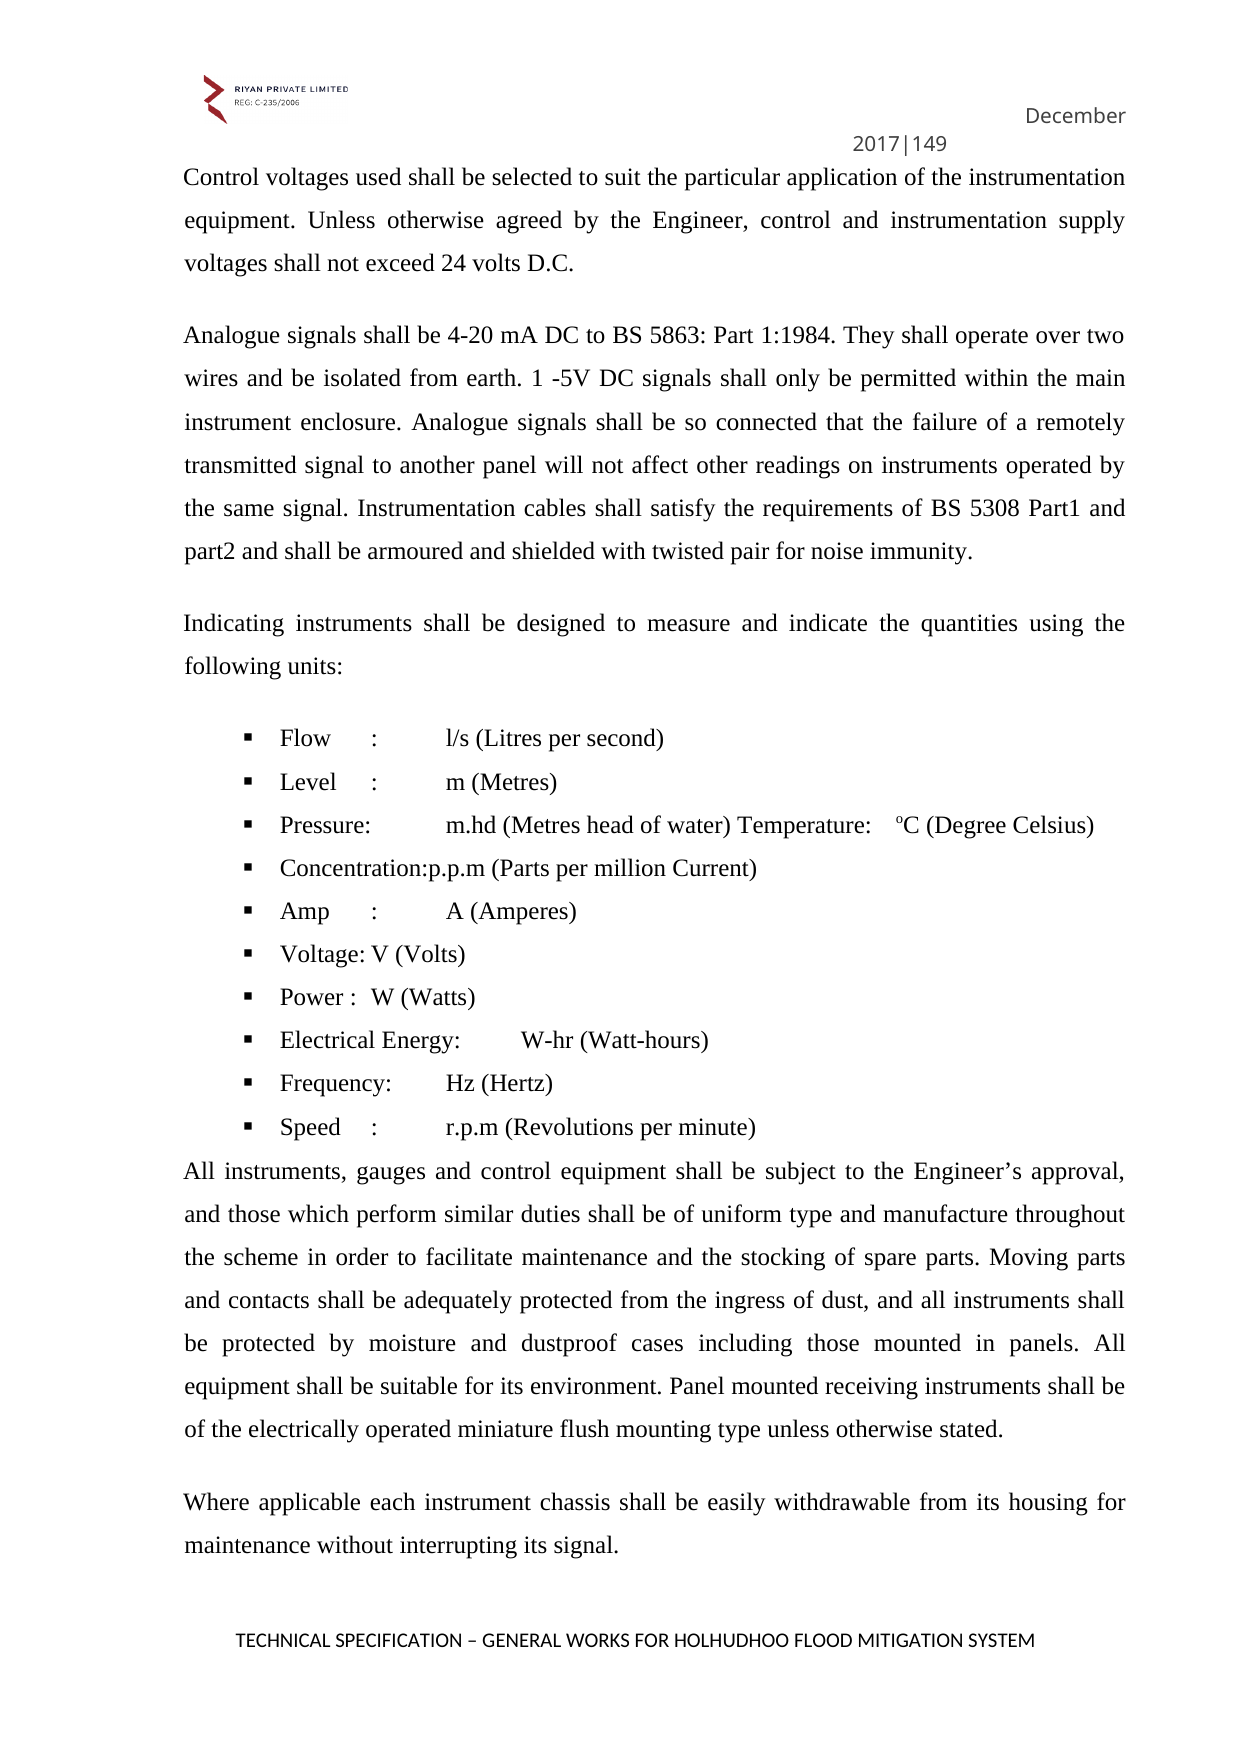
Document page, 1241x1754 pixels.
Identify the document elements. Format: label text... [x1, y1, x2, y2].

list Electrical Energy: W-hr (Watt-hours) [242, 1025, 1127, 1054]
text Where applicable each instrument chassis shall be easily withdrawable from its housing for maintenance without interrupting its signal. [183, 1487, 1127, 1559]
list Power : W (Watts) [242, 982, 1127, 1011]
text Indicating instruments shall be designed to measure and indicate the quantities using the following units: [183, 608, 1127, 680]
list Level : m (Metres) [242, 767, 1127, 795]
list Pressure: m.hd (Metres head of water) Temperature: oC (Degree Celsius) [242, 810, 1127, 838]
text Analogue signals shall be 4-20 mA DC to BS 5863: Part 1:1984. They shall operate over two wires and be isolated from earth. 1 -5V DC signals shall only be permitted within the main instrument enclosure. Analogue signals shall be so connected that the failure of a remotely transmitted signal to another panel will not affect other readings on instruments operated by the same signal. Instrumentation cables shall satisfy the requirements of BS 5308 Part1 and part2 and shall be armoured and shielded with twisted pair for noise immunity. [183, 320, 1127, 565]
list Frequency: Hz (Hertz) [242, 1068, 1127, 1097]
text Control voltages used shall be selected to suit the particular application of the instrumentation equipment. Unless otherwise agreed by the Engineer, control and instrumentation supply voltages shall not exceed 24 volts D.C. [183, 162, 1127, 277]
list Voltage: V (Volts) [242, 939, 1127, 968]
list Speed : r.p.m (Revolutions per minute) [242, 1112, 1127, 1140]
list Flow : l/s (Litres per second) [242, 723, 1127, 752]
list Concentration:p.p.m (Parts per million Current) [242, 853, 1127, 882]
list Amp : A (Amperes) [242, 896, 1127, 925]
text All instruments, gauges and control equipment shall be subject to the Engineer’s approval, and those which perform similar duties shall be of uniform type and manufacture throughout the scheme in order to facilitate maintenance and the stocking of spare parts. Moving parts and contacts shall be adequately protected from the ingress of dust, and all instruments shall be protected by moisture and dustproof cases including those mounted in panels. All equipment shall be suitable for its environment. Panel mounted receiving instruments shall be of the electrically operated miniature flush mounting type unless otherwise stated. [183, 1156, 1127, 1443]
picture [203, 75, 348, 124]
